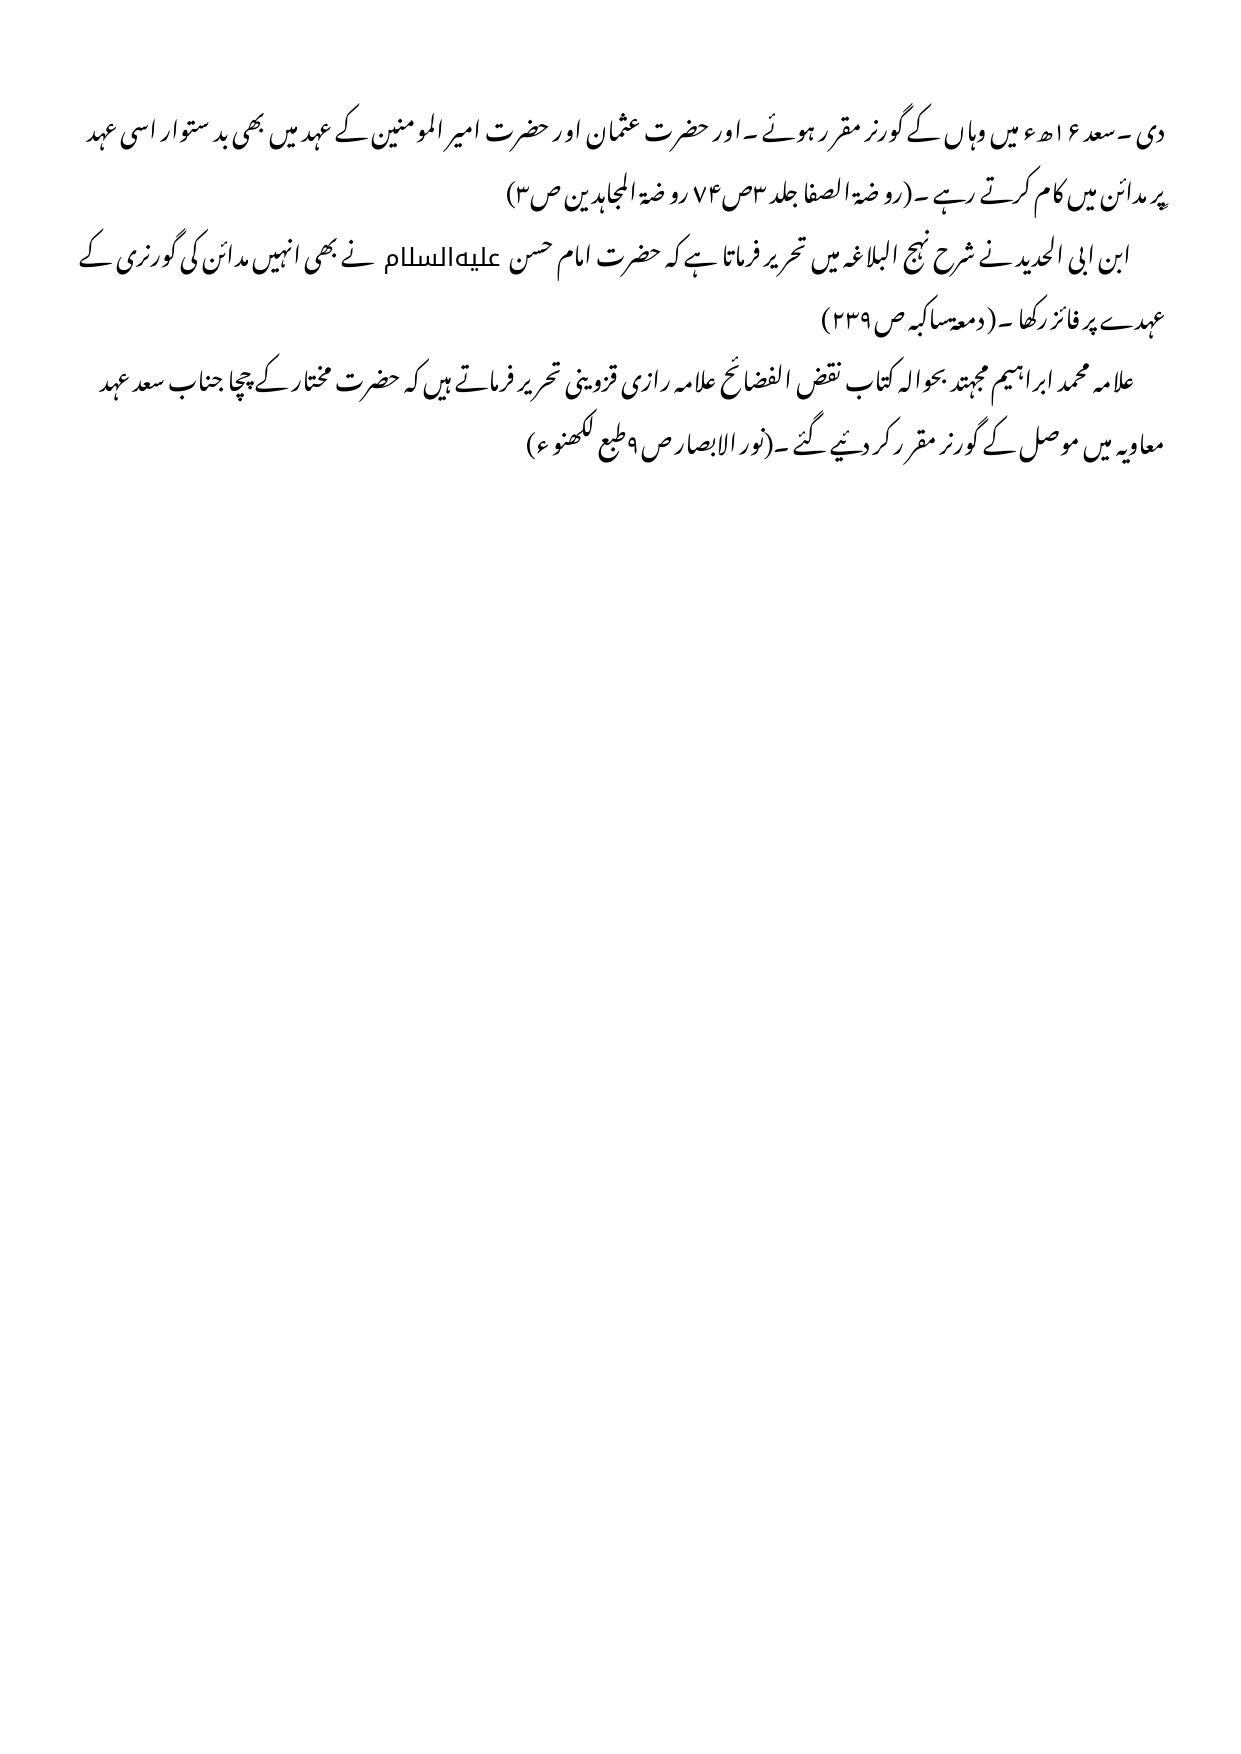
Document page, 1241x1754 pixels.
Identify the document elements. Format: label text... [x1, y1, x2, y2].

text علامہ محمد ابراہیم مجہتد بحوالہ کتاب نقض الفضائح علامہ رازی قزوینی تحریر فرماتے ہیں کہ حضرت مختار کے چچا جناب سعد عہد معاویہ میں موصل کے گورنر مقر ر کر دئیے گئے ۔(نور الابصار ص۹طبع لکھنو ء) [75, 344, 1165, 469]
text ابن ابی الحدید نے شرح نہج البلاغہ میں تحریر فرماتا ہے کہ حضرت امام حسن عليه‌السلام نے بھی انہیں مدائن کی گورنری کے عہدے پر فائز رکھا ۔( دمعۃساکبہ ص۲۳۹) [75, 219, 1165, 344]
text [75, 94, 1165, 219]
